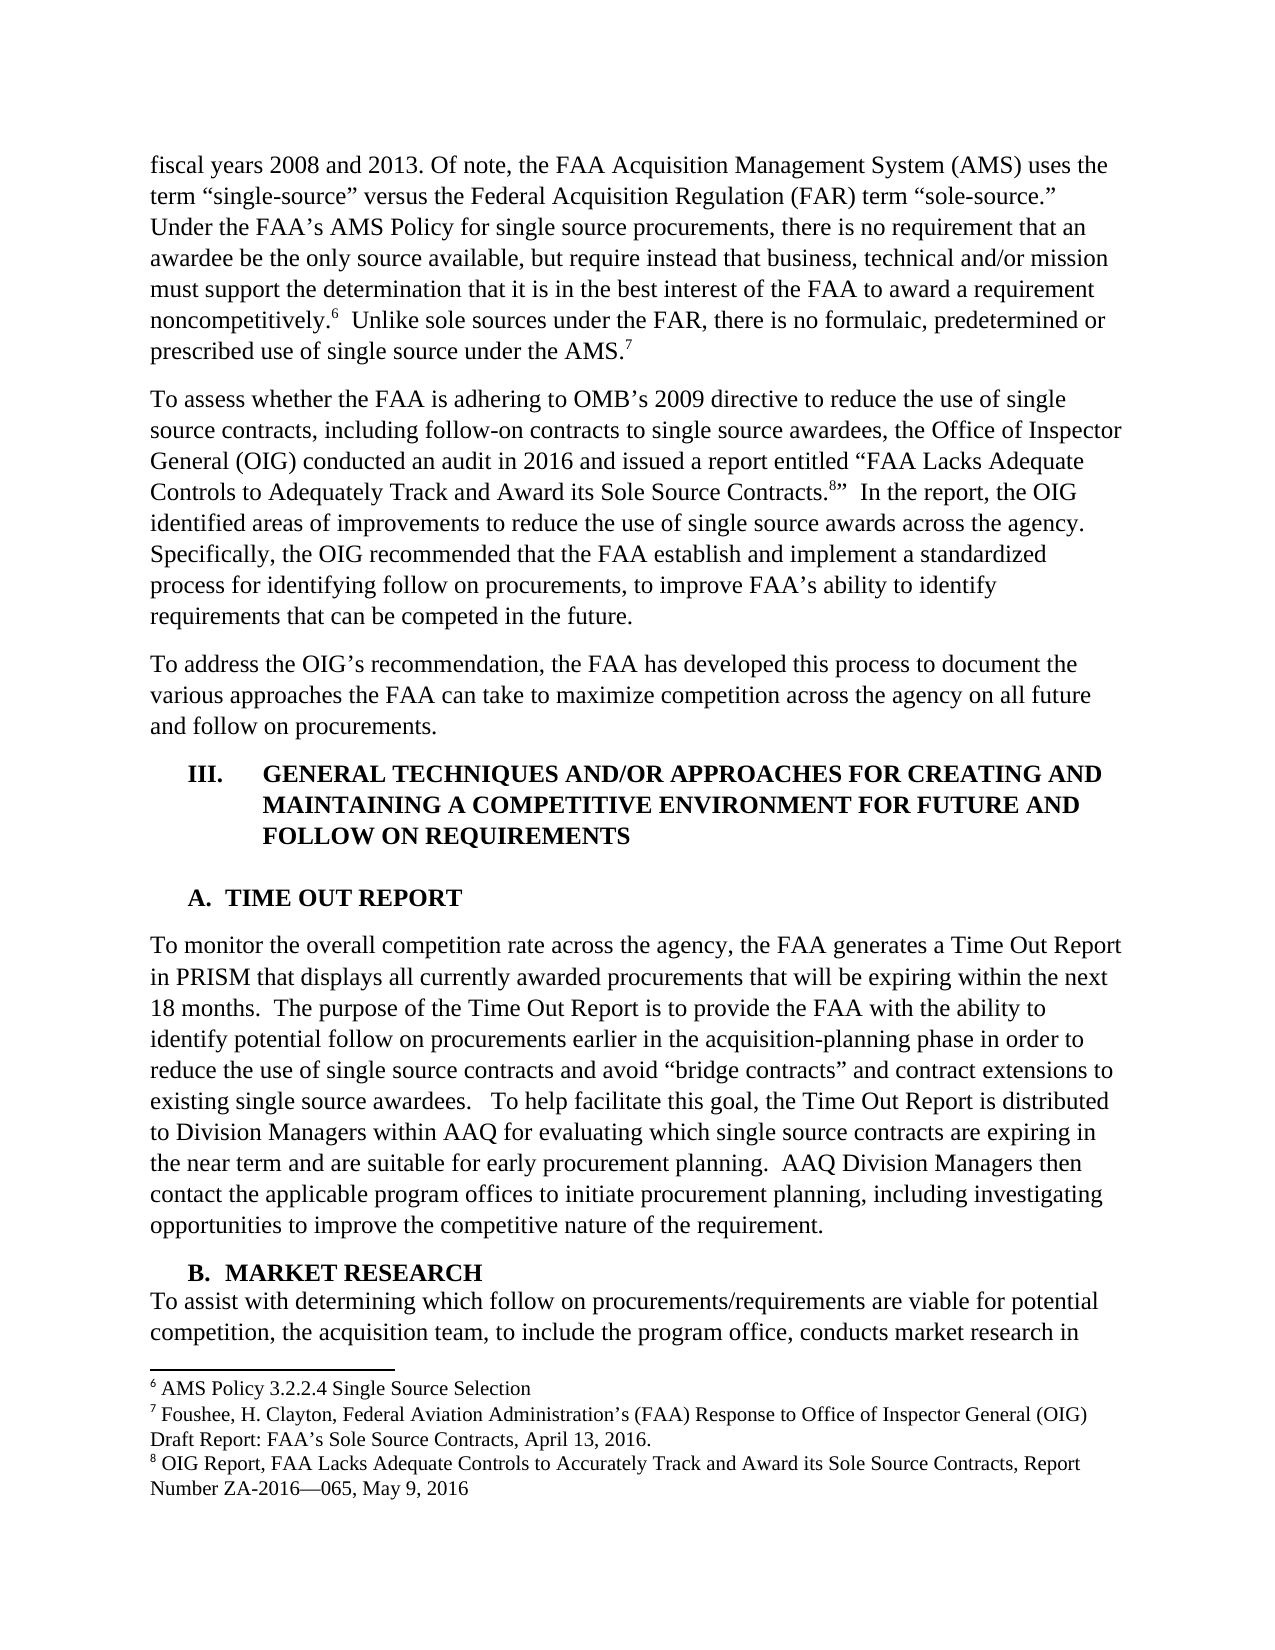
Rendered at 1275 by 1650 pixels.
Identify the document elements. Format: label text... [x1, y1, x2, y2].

list GENERAL TECHNIQUES AND/OR APPROACHES FOR CREATING AND MAINTAINING A COMPETITIVE ENVIRONMENT FOR FUTURE AND FOLLOW ON REQUIREMENTS [187, 759, 1125, 849]
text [150, 150, 1125, 365]
list MARKET RESEARCH [187, 1258, 1125, 1286]
text To monitor the overall competition rate across the agency, the FAA generates a Time Out Report in PRISM that displays all currently awarded procurements that will be expiring within the next 18 months. The purpose of the Time Out Report is to provide the FAA with the ability to identify potential follow on procurements earlier in the acquisition-planning phase in order to reduce the use of single source contracts and avoid “bridge contracts” and contract extensions to existing single source awardees. To help facilitate this goal, the Time Out Report is distributed to Division Managers within AAQ for evaluating which single source contracts are expiring in the near term and are suitable for early procurement planning. AAQ Division Managers then contact the applicable program offices to initiate procurement planning, including investigating opportunities to improve the competitive nature of the requirement. [150, 931, 1125, 1239]
text To assess whether the FAA is adhering to OMB’s 2009 directive to reduce the use of single source contracts, including follow-on contracts to single source awardees, the Office of Inspector General (OIG) conducted an audit in 2016 and issued a report entitled “FAA Lacks Adequate Controls to Adequately Track and Award its Sole Source Contracts.” In the report, the OIG identified areas of improvements to reduce the use of single source awards across the agency. Specifically, the OIG recommended that the FAA establish and implement a standardized process for identifying follow on procurements, to improve FAA’s ability to identify requirements that can be competed in the future. [150, 384, 1125, 630]
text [150, 1286, 1125, 1346]
list TIME OUT REPORT [187, 883, 1125, 912]
text To address the OIG’s recommendation, the FAA has developed this process to document the various approaches the FAA can take to maximize competition across the agency on all future and follow on procurements. [150, 649, 1125, 740]
